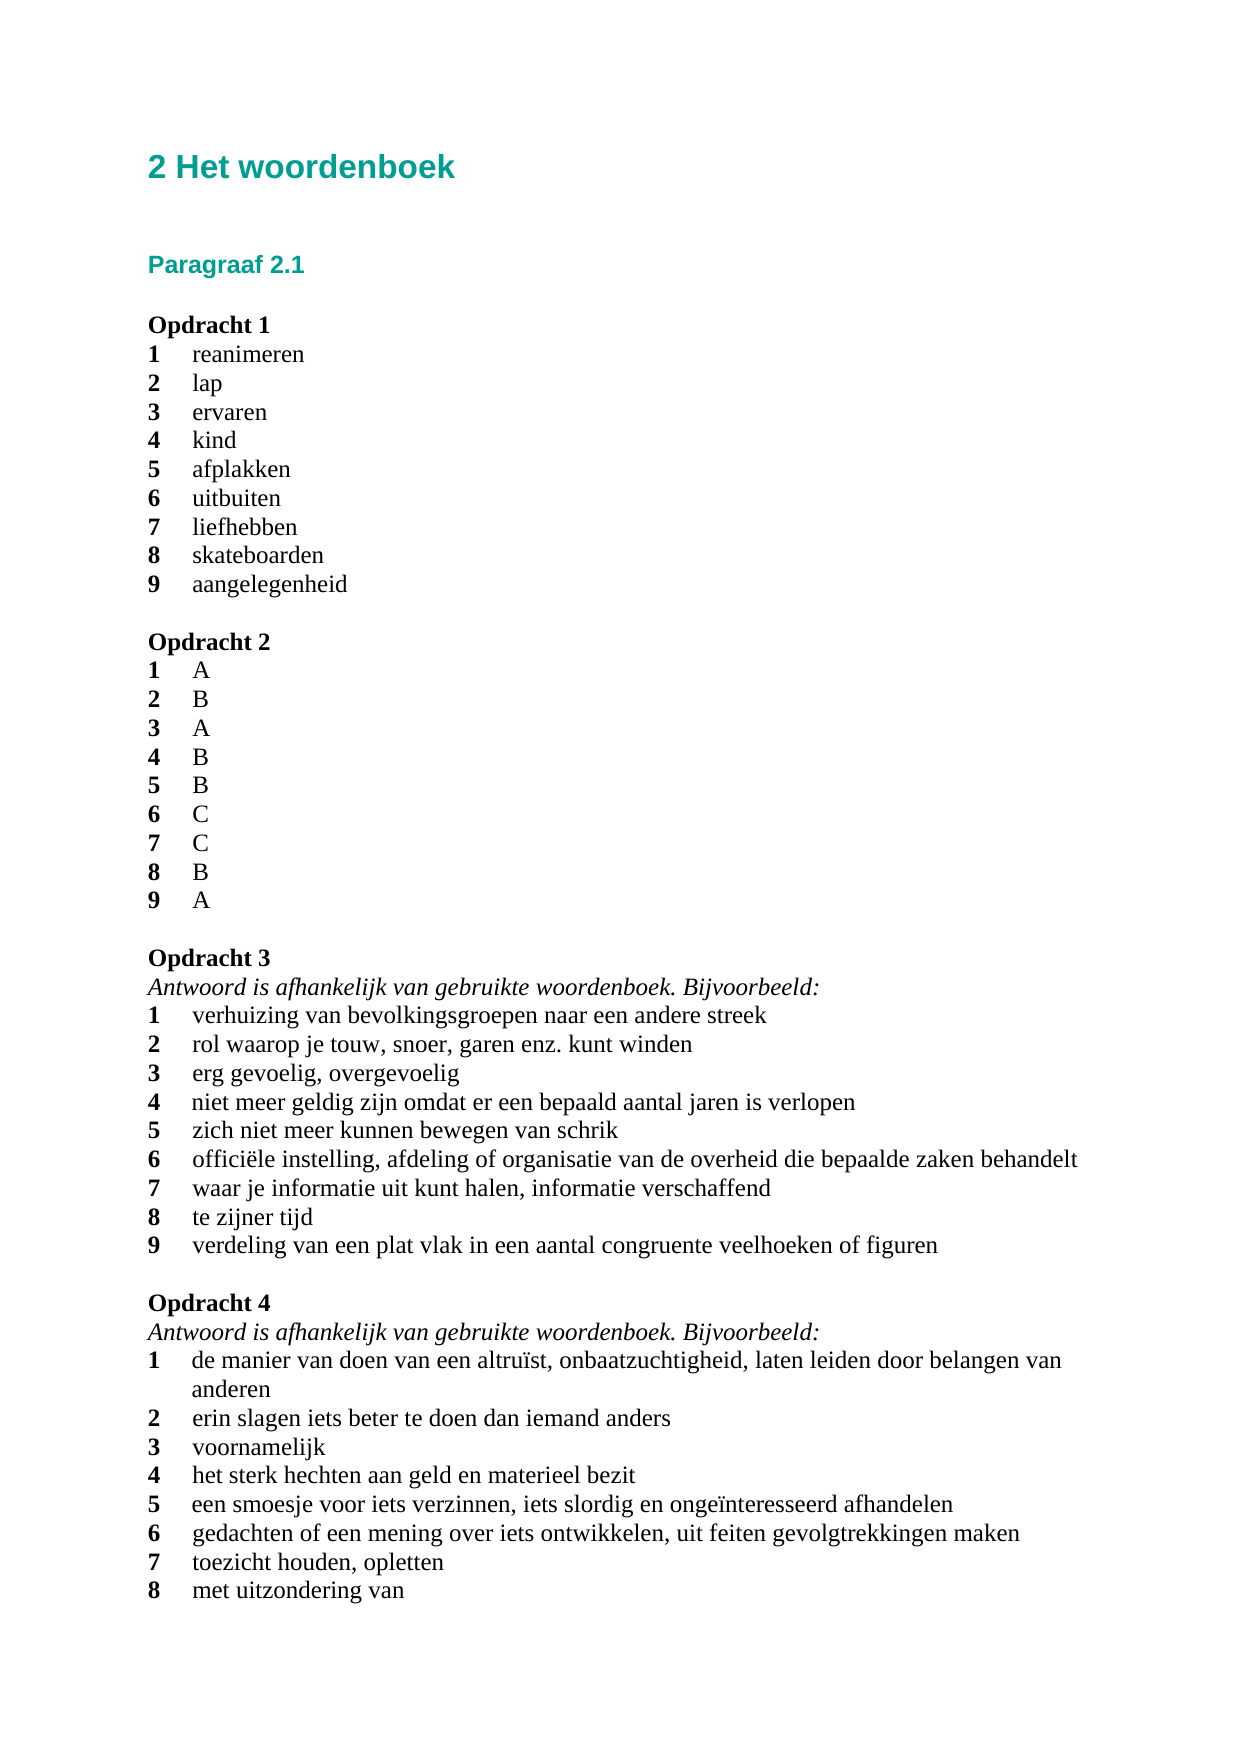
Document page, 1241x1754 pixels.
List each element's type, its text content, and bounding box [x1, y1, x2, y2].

text Antwoord is afhankelijk van gebruikte woordenboek. Bijvoorbeeld: [148, 972, 1093, 1000]
text 8 met uitzondering van [148, 1575, 1093, 1604]
text 4 kind [148, 425, 1093, 454]
text 5 een smoesje voor iets verzinnen, iets slordig en ongeïnteresseerd afhandelen [148, 1489, 1093, 1518]
text 4 niet meer geldig zijn omdat er een bepaald aantal jaren is verlopen [148, 1087, 1093, 1115]
text Opdracht 1 [148, 310, 1093, 339]
text 3 ervaren [148, 397, 1093, 425]
text 4 het sterk hechten aan geld en materieel bezit [148, 1460, 1093, 1489]
text 2 B [148, 684, 1093, 713]
text 7 C [148, 828, 1093, 857]
text 7 toezicht houden, opletten [148, 1547, 1093, 1575]
text 8 skateboarden [148, 540, 1093, 569]
text 7 liefhebben [148, 512, 1093, 540]
text 9 A [148, 885, 1093, 914]
text 5 B [148, 770, 1093, 799]
text 8 te zijner tijd [148, 1202, 1093, 1230]
text 6 uitbuiten [148, 483, 1093, 512]
text 8 B [148, 857, 1093, 885]
text 2 erin slagen iets beter te doen dan iemand anders [148, 1403, 1093, 1432]
text Opdracht 2 [148, 627, 1093, 655]
text 5 zich niet meer kunnen bewegen van schrik [148, 1115, 1093, 1144]
text 3 A [148, 713, 1093, 742]
text 1 reanimeren [148, 339, 1093, 368]
text 2 lap [148, 368, 1093, 397]
text 6 C [148, 799, 1093, 828]
text 9 aangelegenheid [148, 569, 1093, 598]
text 6 gedachten of een mening over iets ontwikkelen, uit feiten gevolgtrekkingen maken [148, 1518, 1093, 1547]
text 1 A [148, 655, 1093, 684]
text 7 waar je informatie uit kunt halen, informatie verschaffend [148, 1173, 1093, 1202]
subtitle Paragraaf 2.1 [148, 250, 1093, 279]
text 6 officiële instelling, afdeling of organisatie van de overheid die bepaalde zaken behandelt [148, 1144, 1093, 1173]
text 9 verdeling van een plat vlak in een aantal congruente veelhoeken of figuren [148, 1230, 1093, 1259]
text 5 afplakken [148, 454, 1093, 483]
text Opdracht 4 [148, 1288, 1093, 1317]
subtitle 2 Het woordenboek [148, 148, 1093, 186]
text 3 voornamelijk [148, 1432, 1093, 1460]
text Opdracht 3 [148, 943, 1093, 972]
text 4 B [148, 742, 1093, 770]
text 3 erg gevoelig, overgevoelig [148, 1058, 1093, 1087]
text 1 verhuizing van bevolkingsgroepen naar een andere streek [148, 1000, 1093, 1029]
text 1 de manier van doen van een altruïst, onbaatzuchtigheid, laten leiden door belangen van anderen [148, 1345, 1093, 1403]
text 2 rol waarop je touw, snoer, garen enz. kunt winden [148, 1029, 1093, 1058]
text Antwoord is afhankelijk van gebruikte woordenboek. Bijvoorbeeld: [148, 1317, 1093, 1345]
